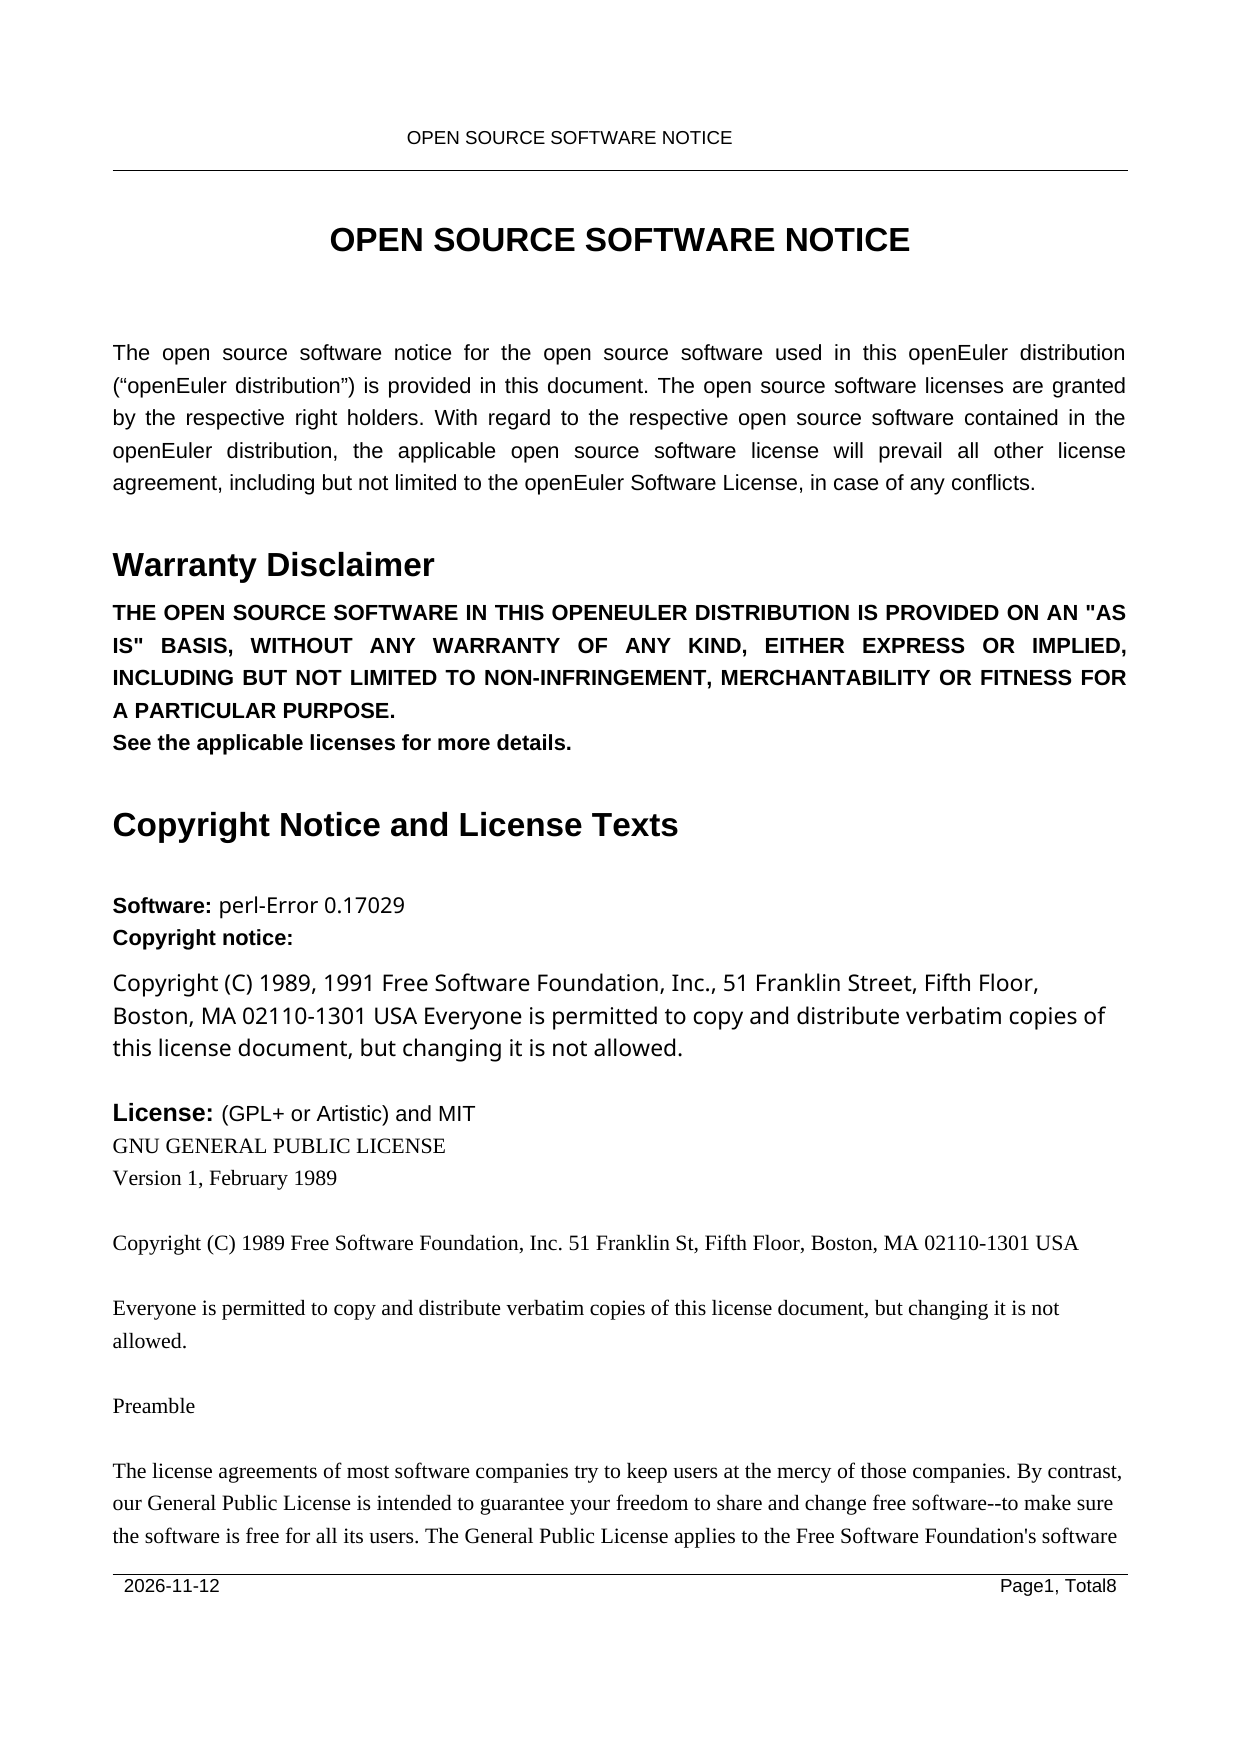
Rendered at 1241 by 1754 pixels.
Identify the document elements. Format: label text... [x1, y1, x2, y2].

text Warranty Disclaimer [112, 531, 1128, 596]
text THE OPEN SOURCE SOFTWARE IN THIS OPENEULER DISTRIBUTION IS PROVIDED ON AN "AS IS" BASIS, WITHOUT ANY WARRANTY OF ANY KIND, EITHER EXPRESS OR IMPLIED, INCLUDING BUT NOT LIMITED TO NON-INFRINGEMENT, MERCHANTABILITY OR FITNESS FOR A PARTICULAR PURPOSE. See the applicable licenses for more details. [112, 596, 1128, 759]
title Software: perl-Error 0.17029 [112, 889, 1128, 921]
text Copyright (C) 1989, 1991 Free Software Foundation, Inc., 51 Franklin Street, Fifth Floor, Boston, MA 02110-1301 USA Everyone is permitted to copy and distribute verbatim copies of this license document, but changing it is not allowed. [112, 966, 1128, 1096]
text OPEN SOURCE SOFTWARE NOTICE [112, 206, 1128, 271]
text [112, 1129, 1128, 1551]
text Copyright Notice and License Texts [112, 791, 1128, 856]
text The open source software notice for the open source software used in this openEuler distribution (“openEuler distribution”) is provided in this document. The open source software licenses are granted by the respective right holders. With regard to the respective open source software contained in the openEuler distribution, the applicable open source software license will prevail all other license agreement, including but not limited to the openEuler Software License, in case of any conflicts. [112, 336, 1128, 499]
text Copyright notice: [112, 921, 1128, 954]
text License: (GPL+ or Artistic) and MIT [112, 1096, 1128, 1129]
